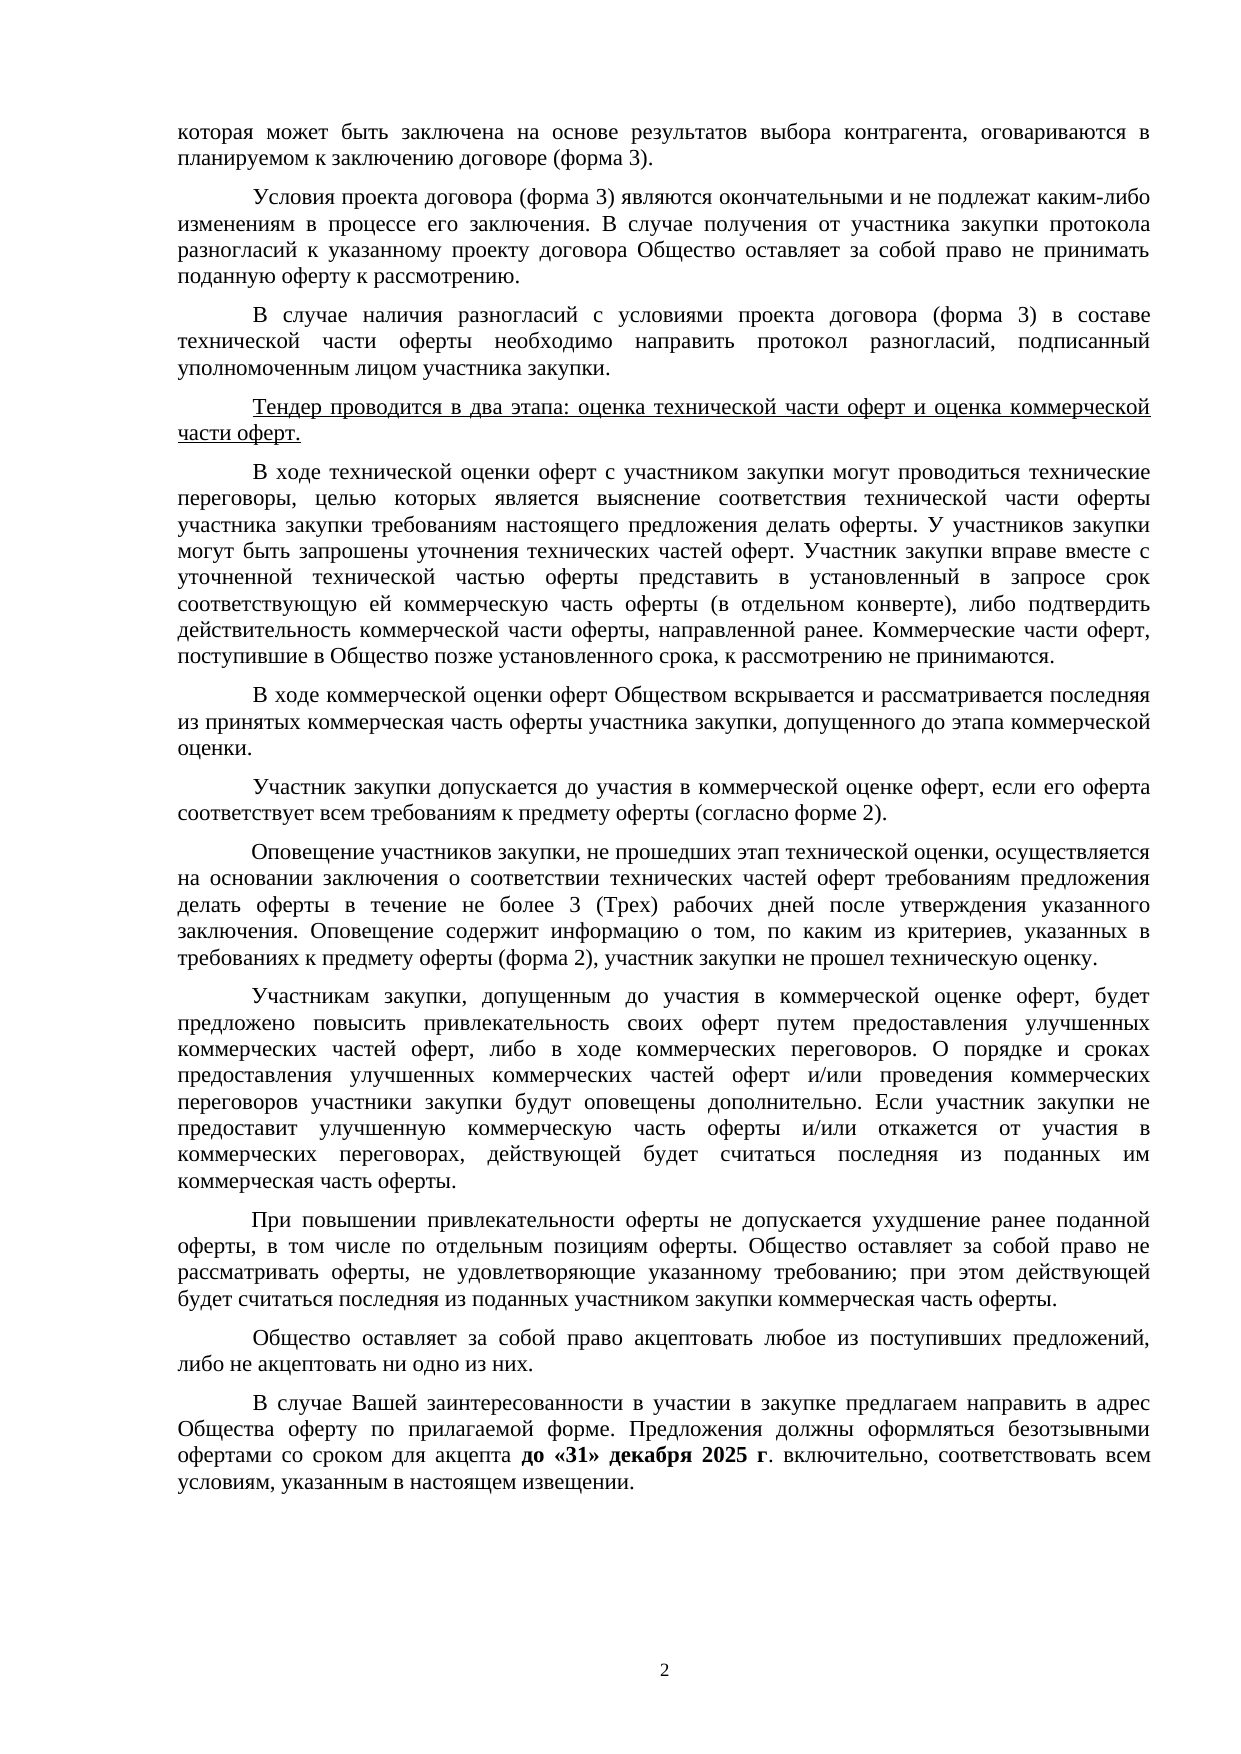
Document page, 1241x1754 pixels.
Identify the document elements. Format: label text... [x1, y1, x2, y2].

text В ходе технической оценки оферт с участником закупки могут проводиться технические переговоры, целью которых является выяснение соответствия технической части оферты участника закупки требованиям настоящего предложения делать оферты. У участников закупки могут быть запрошены уточнения технических частей оферт. Участник закупки вправе вместе с уточненной технической частью оферты представить в установленный в запросе срок соответствующую ей коммерческую часть оферты (в отдельном конверте), либо подтвердить действительность коммерческой части оферты, направленной ранее. Коммерческие части оферт, поступившие в Общество позже установленного срока, к рассмотрению не принимаются. [177, 458, 1152, 669]
text Условия проекта договора (форма 3) являются окончательными и не подлежат каким-либо изменениям в процессе его заключения. В случае получения от участника закупки протокола разногласий к указанному проекту договора Общество оставляет за собой право не принимать поданную оферту к рассмотрению. [177, 183, 1152, 289]
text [177, 118, 1152, 171]
text Общество оставляет за собой право акцептовать любое из поступивших предложений, либо не акцептовать ни одно из них. [177, 1324, 1152, 1376]
list Оповещение участников закупки, не прошедших этап технической оценки, осуществляется на основании заключения о соответствии технических частей оферт требованиям предложения делать оферты в течение не более 3 (Трех) рабочих дней после утверждения указанного заключения. Оповещение содержит информацию о том, по каким из критериев, указанных в требованиях к предмету оферты (форма 2), участник закупки не прошел техническую оценку. [177, 838, 1152, 970]
text В ходе коммерческой оценки оферт Обществом вскрывается и рассматривается последняя из принятых коммерческая часть оферты участника закупки, допущенного до этапа коммерческой оценки. [177, 681, 1152, 760]
text Тендер проводится в два этапа: оценка технической части оферт и оценка коммерческой части оферт. [177, 393, 1152, 446]
list Участникам закупки, допущенным до участия в коммерческой оценке оферт, будет предложено повысить привлекательность своих оферт путем предоставления улучшенных коммерческих частей оферт, либо в ходе коммерческих переговоров. О порядке и сроках предоставления улучшенных коммерческих частей оферт и/или проведения коммерческих переговоров участники закупки будут оповещены дополнительно. Если участник закупки не предоставит улучшенную коммерческую часть оферты и/или откажется от участия в коммерческих переговорах, действующей будет считаться последняя из поданных им коммерческая часть оферты. [177, 982, 1152, 1193]
text В случае Вашей заинтересованности в участии в закупке предлагаем направить в адрес Общества оферту по прилагаемой форме. Предложения должны оформляться безотзывными офертами со сроком для акцепта до «31» декабря 2025 г. включительно, соответствовать всем условиям, указанным в настоящем извещении. [177, 1389, 1152, 1494]
text В случае наличия разногласий с условиями проекта договора (форма 3) в составе технической части оферты необходимо направить протокол разногласий, подписанный уполномоченным лицом участника закупки. [177, 301, 1152, 380]
text Участник закупки допускается до участия в коммерческой оценке оферт, если его оферта соответствует всем требованиям к предмету оферты (согласно форме 2). [177, 773, 1152, 826]
list При повышении привлекательности оферты не допускается ухудшение ранее поданной оферты, в том числе по отдельным позициям оферты. Общество оставляет за собой право не рассматривать оферты, не удовлетворяющие указанному требованию; при этом действующей будет считаться последняя из поданных участником закупки коммерческая часть оферты. [177, 1206, 1152, 1311]
